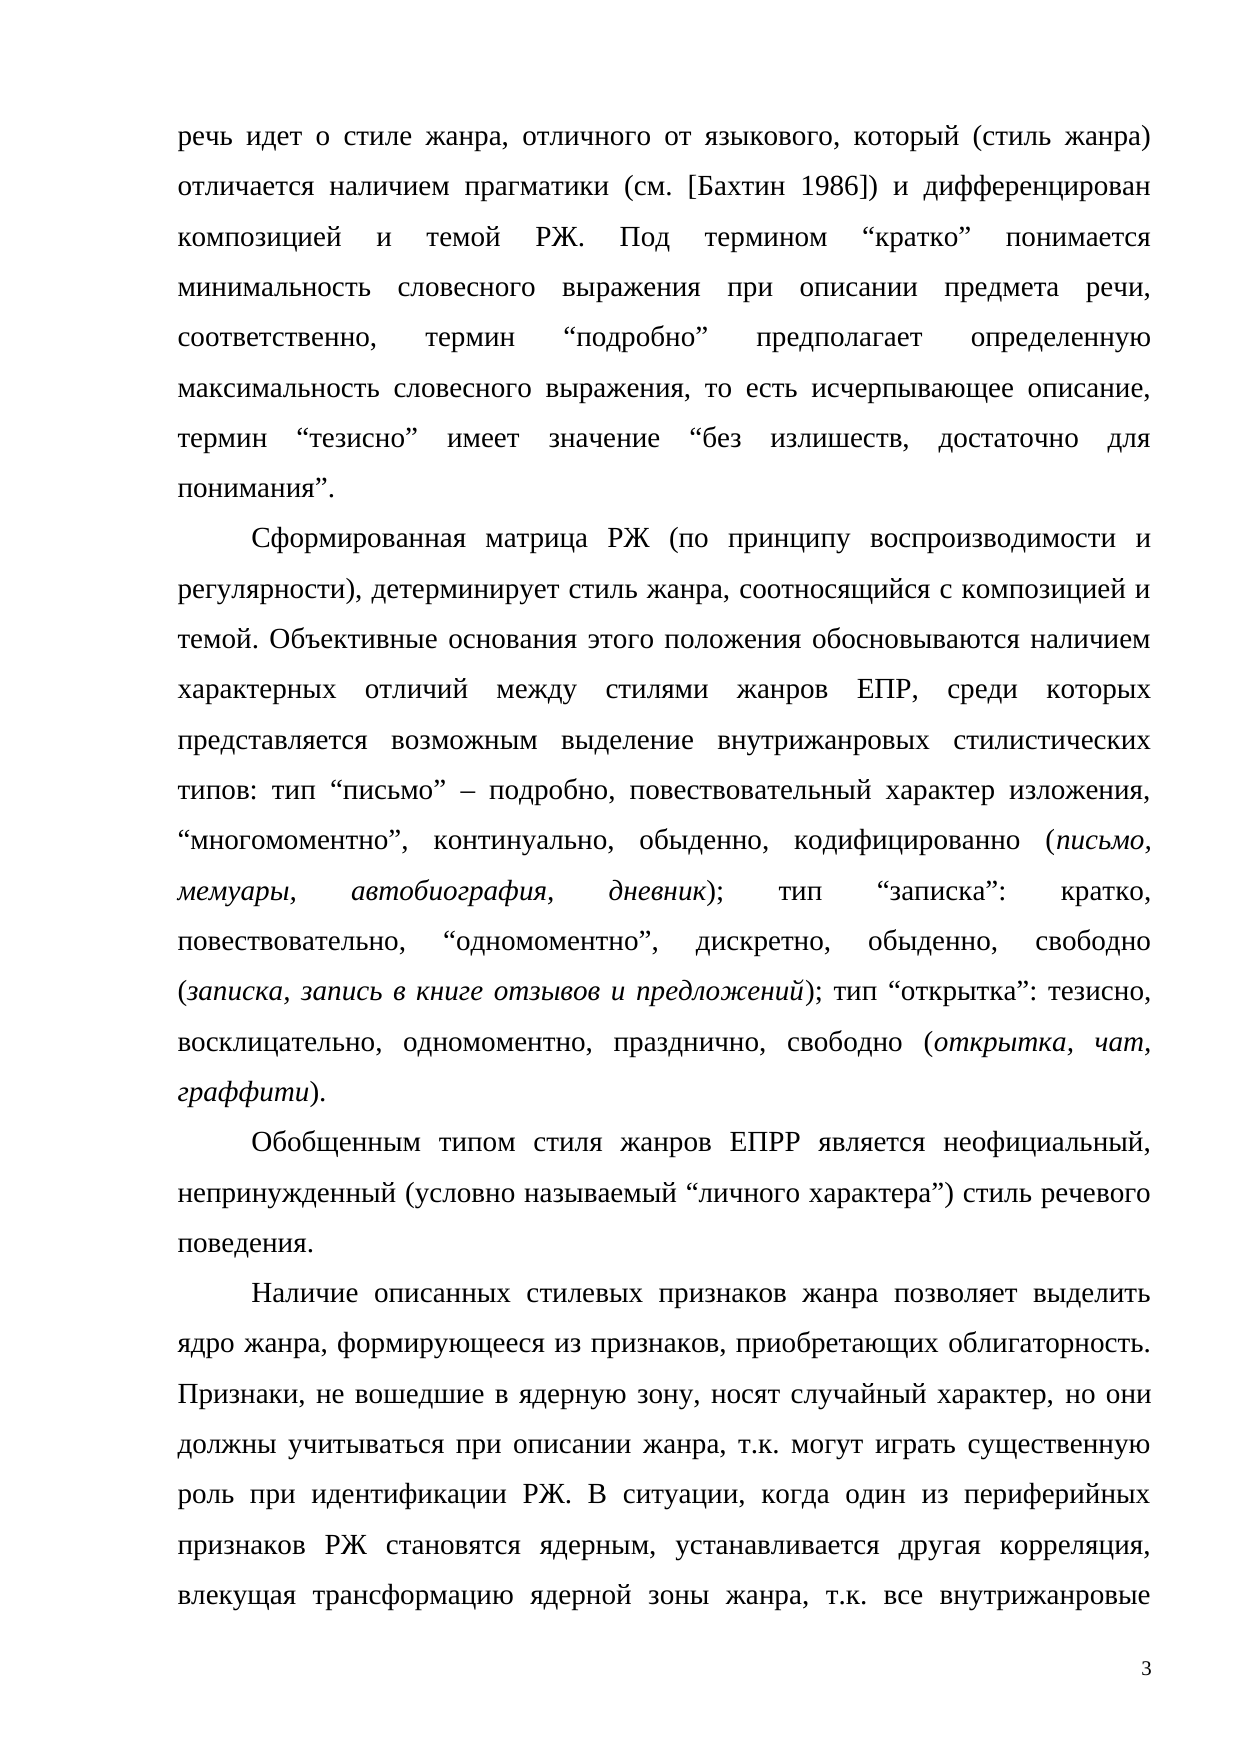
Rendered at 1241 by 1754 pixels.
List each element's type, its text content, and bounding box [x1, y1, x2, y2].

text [177, 118, 1152, 504]
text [177, 1275, 1152, 1611]
text Сформированная матрица РЖ (по принципу воспроизводимости и регулярности), детерминирует стиль жанра, соотносящийся с композицией и темой. Объективные основания этого положения обосновываются наличием характерных отличий между стилями жанров ЕПР, среди которых представляется возможным выделение внутрижанровых стилистических типов: тип “письмо” – подробно, повествовательный характер изложения, “многомоментно”, континуально, обыденно, кодифицированно (письмо, мемуары, автобиография, дневник); тип “записка”: кратко, повествовательно, “одномоментно”, дискретно, обыденно, свободно (записка, запись в книге отзывов и предложений); тип “открытка”: тезисно, восклицательно, одномоментно, празднично, свободно (открытка, чат, граффити). [177, 521, 1152, 1108]
text Обобщенным типом стиля жанров ЕПРР является неофициальный, непринужденный (условно называемый “личного характера”) стиль речевого поведения. [177, 1124, 1152, 1258]
